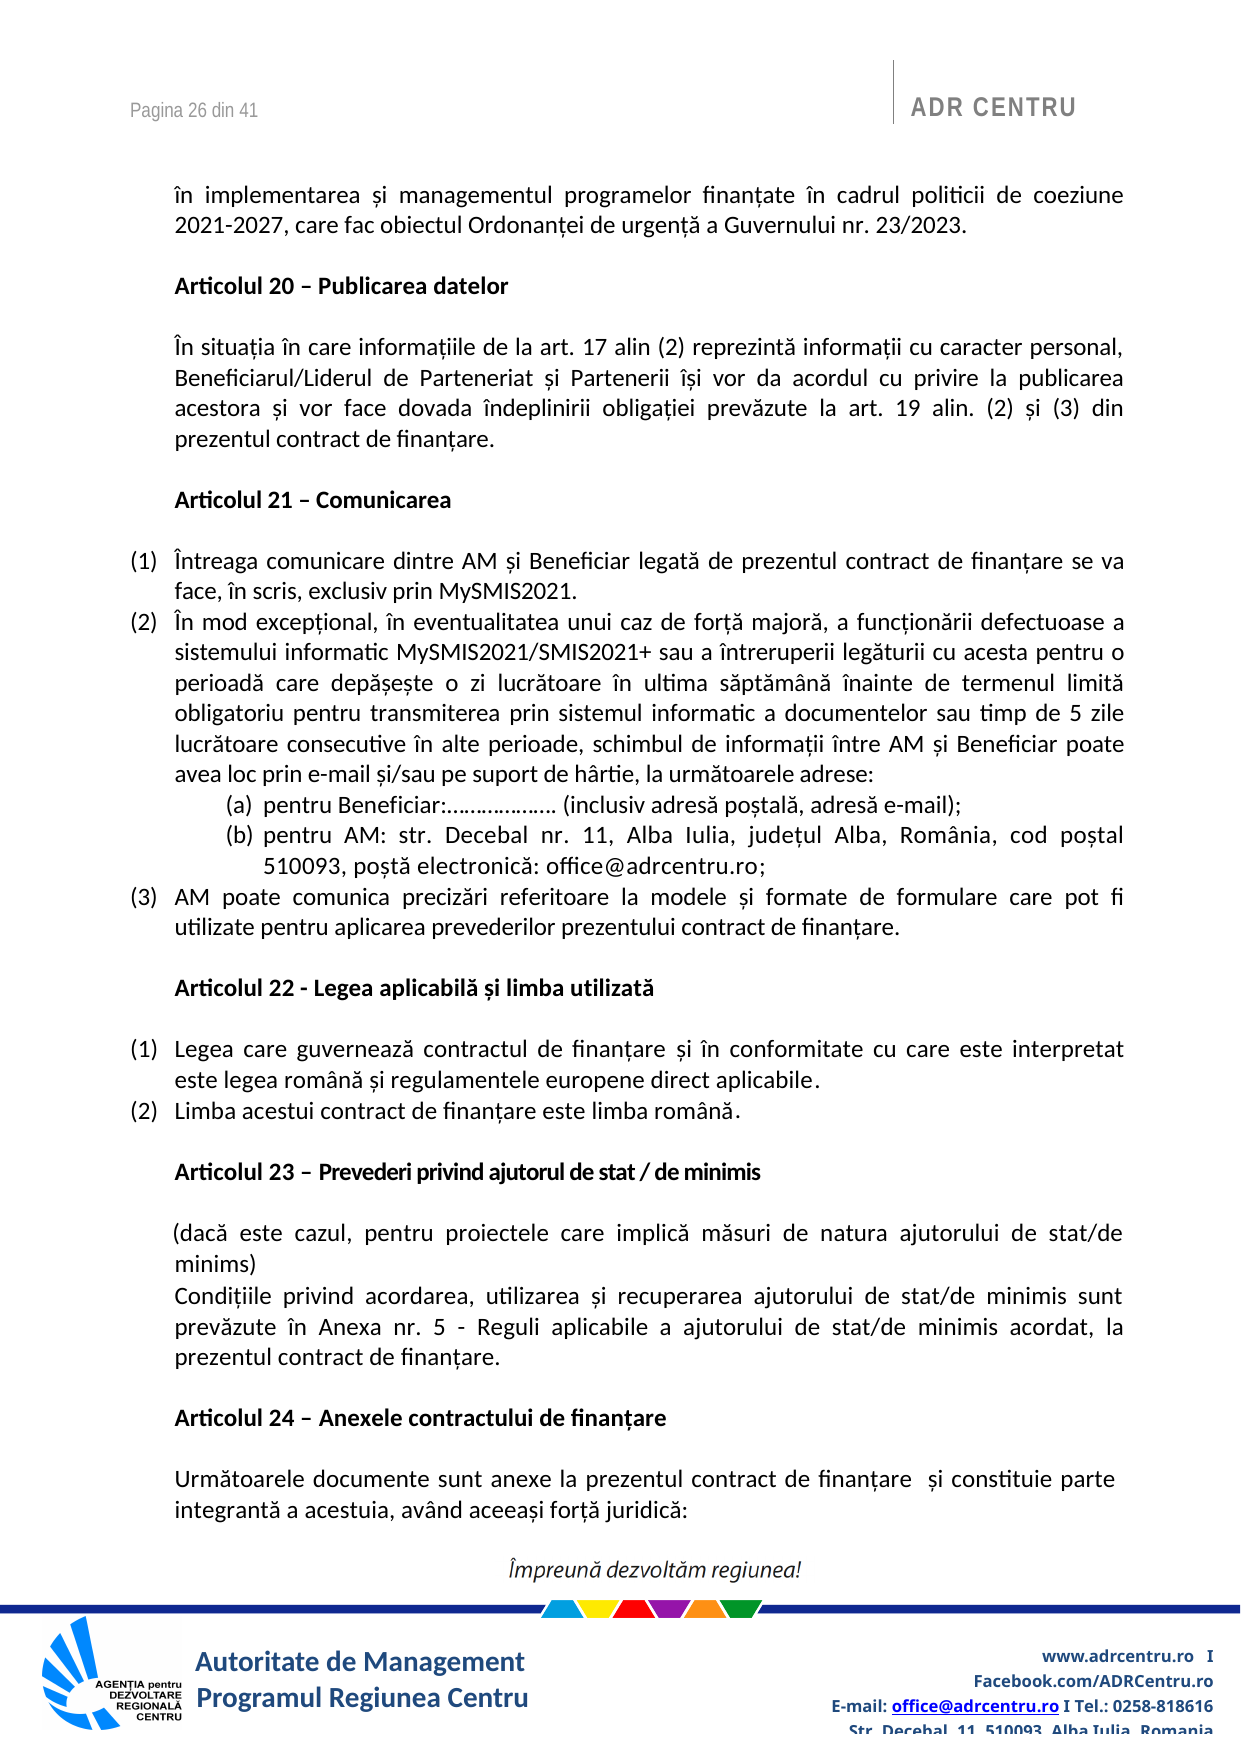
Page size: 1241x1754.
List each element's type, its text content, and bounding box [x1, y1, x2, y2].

text Articolul 24 – Anexele contractului de finanțare [174, 1402, 1125, 1433]
text Articolul 20 – Publicarea datelor [174, 270, 1125, 301]
text (dacă este cazul, pentru proiectele care implică măsuri de natura ajutorului de stat/de minims) [172, 1218, 1125, 1279]
text Articolul 22 - Legea aplicabilă şi limba utilizată [174, 972, 1125, 1003]
picture [574, 1600, 1241, 1618]
text În situația în care informațiile de la art. 17 alin (2) reprezintă informații cu caracter personal, Beneficiarul/Liderul de Parteneriat și Partenerii își vor da acordul cu privire la publicarea acestora și vor face dovada îndeplinirii obligației prevăzute la art. 19 alin. (2) și (3) din prezentul contract de finanțare. [174, 331, 1125, 453]
list Legea care guvernează contractul de finanțare şi în conformitate cu care este interpretat este legea română și regulamentele europene direct aplicabile. [130, 1033, 1125, 1094]
text Articolul 23 – Prevederi privind ajutorul de stat / de minimis [174, 1157, 1125, 1187]
list Întreaga comunicare dintre AM și Beneficiar legată de prezentul contract de finanțare se va face, în scris, exclusiv prin MySMIS2021. [130, 545, 1125, 606]
text Condițiile privind acordarea, utilizarea și recuperarea ajutorului de stat/de minimis sunt prevăzute în Anexa nr. 5 - Reguli aplicabile a ajutorului de stat/de minimis acordat, la prezentul contract de finanțare. [174, 1280, 1125, 1372]
list pentru Beneficiar:………………. (inclusiv adresă poștală, adresă e-mail); [225, 789, 1125, 820]
list AM poate comunica precizări referitoare la modele și formate de formulare care pot fi utilizate pentru aplicarea prevederilor prezentului contract de finanțare. [130, 881, 1125, 942]
list În mod excepțional, în eventualitatea unui caz de forță majoră, a funcționării defectuoase a sistemului informatic MySMIS2021/SMIS2021+ sau a întreruperii legăturii cu acesta pentru o perioadă care depășește o zi lucrătoare în ultima săptămână înainte de termenul limită obligatoriu pentru transmiterea prin sistemul informatic a documentelor sau timp de 5 zile lucrătoare consecutive în alte perioade, schimbul de informații între AM și Beneficiar poate avea loc prin e-mail și/sau pe suport de hârtie, la următoarele adrese: [130, 606, 1125, 789]
picture [0, 1600, 550, 1730]
picture [495, 1556, 814, 1583]
text Articolul 21 – Comunicarea [174, 484, 1125, 514]
text Următoarele documente sunt anexe la prezentul contract de finanțare și constituie parte integrantă a acestuia, având aceeași forță juridică: [174, 1463, 1117, 1524]
list pentru AM: str. Decebal nr. 11, Alba Iulia, județul Alba, România, cod poștal 510093, poștă electronică: office@adrcentru.ro; [225, 820, 1125, 881]
list Limba acestui contract de finanțare este limba română. [130, 1094, 1125, 1126]
